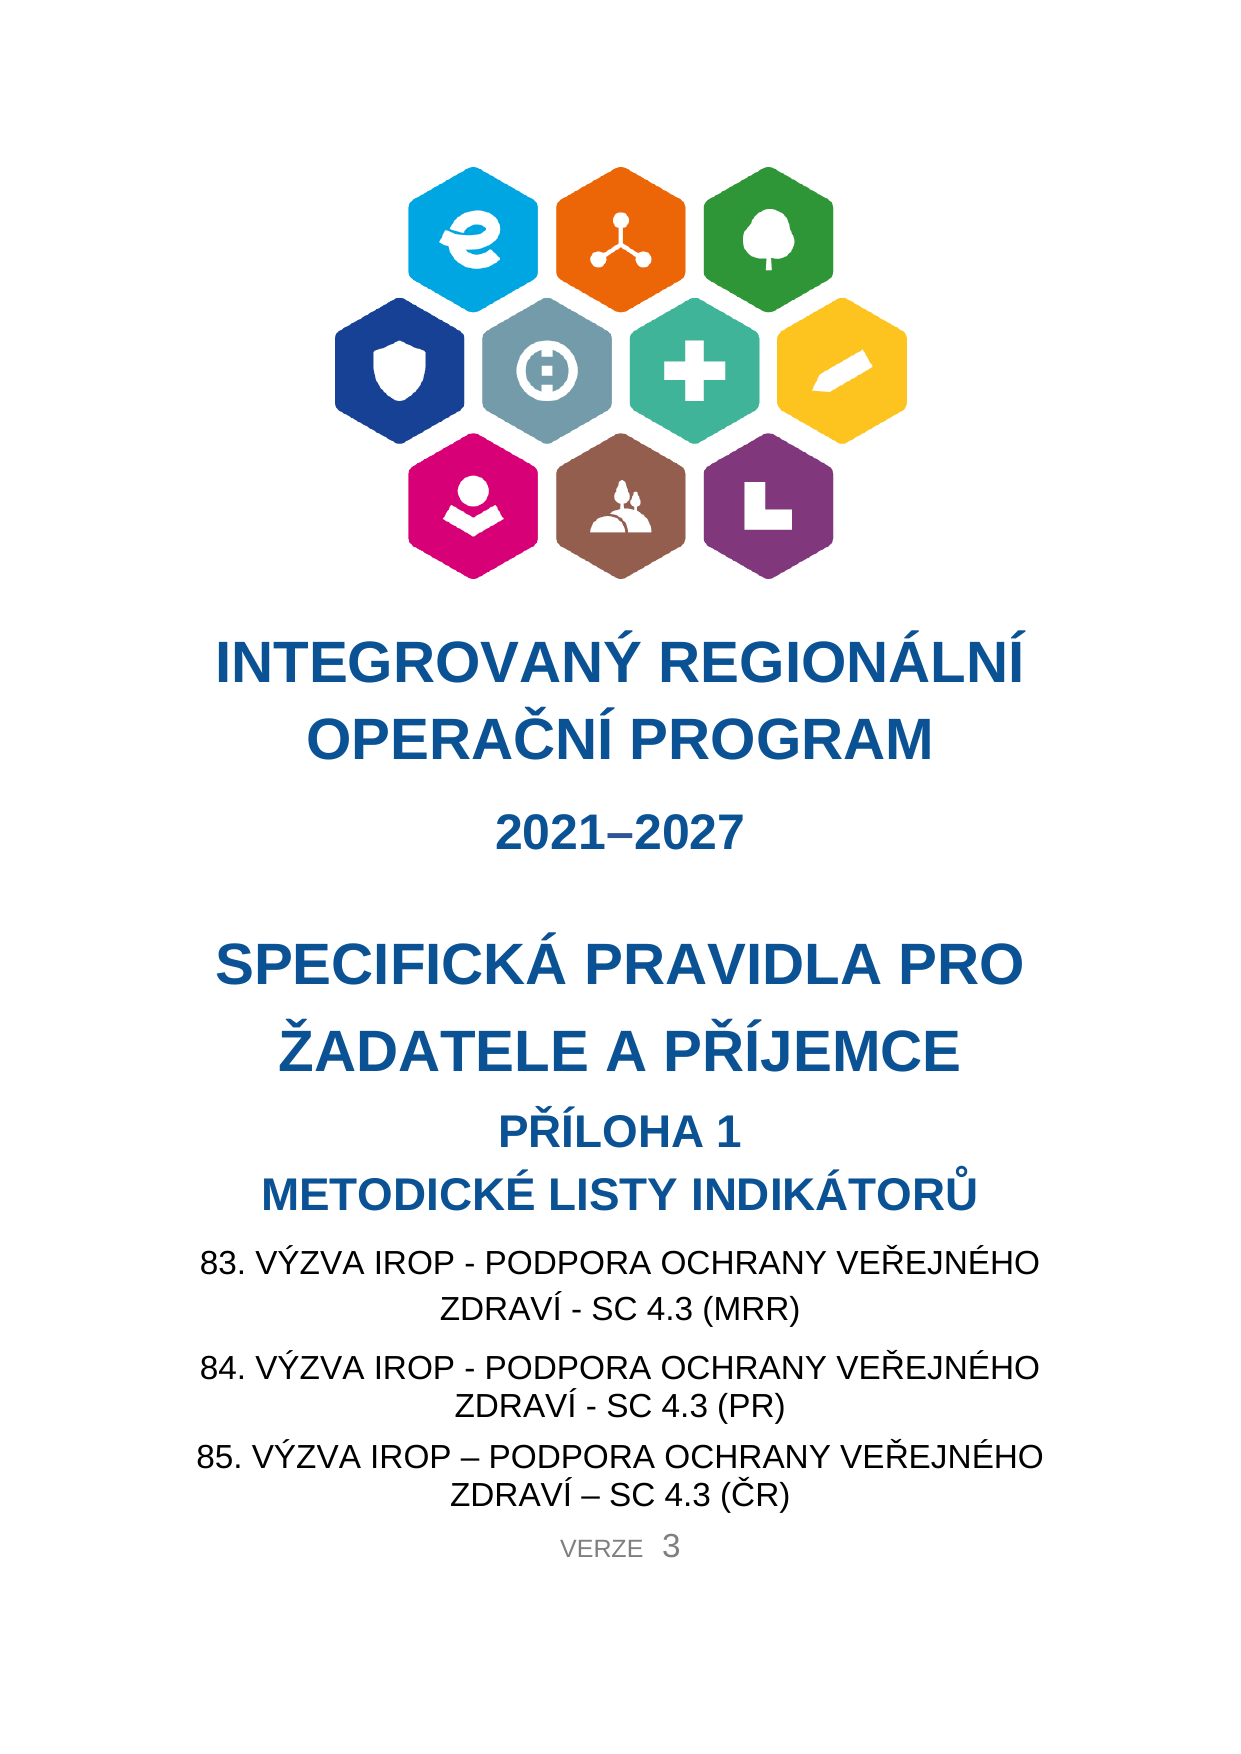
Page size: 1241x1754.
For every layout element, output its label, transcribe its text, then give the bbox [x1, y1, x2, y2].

text 2021–2027 [148, 802, 1092, 860]
text 85. výzva IROP – podpora ochrany veřejného zdraví – SC 4.3 (ČR) [148, 1437, 1092, 1514]
text METODICKÉ LISTY INDIKÁTORŮ [148, 1167, 1092, 1220]
text 83. výzva irop - PODPORA ochrany veřejného zdraví - SC 4.3 (MRR) [148, 1243, 1092, 1328]
picture [324, 149, 912, 607]
text VERZE 3 [148, 1526, 1092, 1565]
text PŘÍLOHA 1 [148, 1104, 1092, 1157]
text SPECIFICKÁ PRAVIDLA PRO ŽADATELE A PŘÍJEMCE [148, 930, 1092, 1084]
text 84. výzva irop - PODPORA ochrany veřejného zdraví - SC 4.3 (PR) [148, 1348, 1092, 1424]
